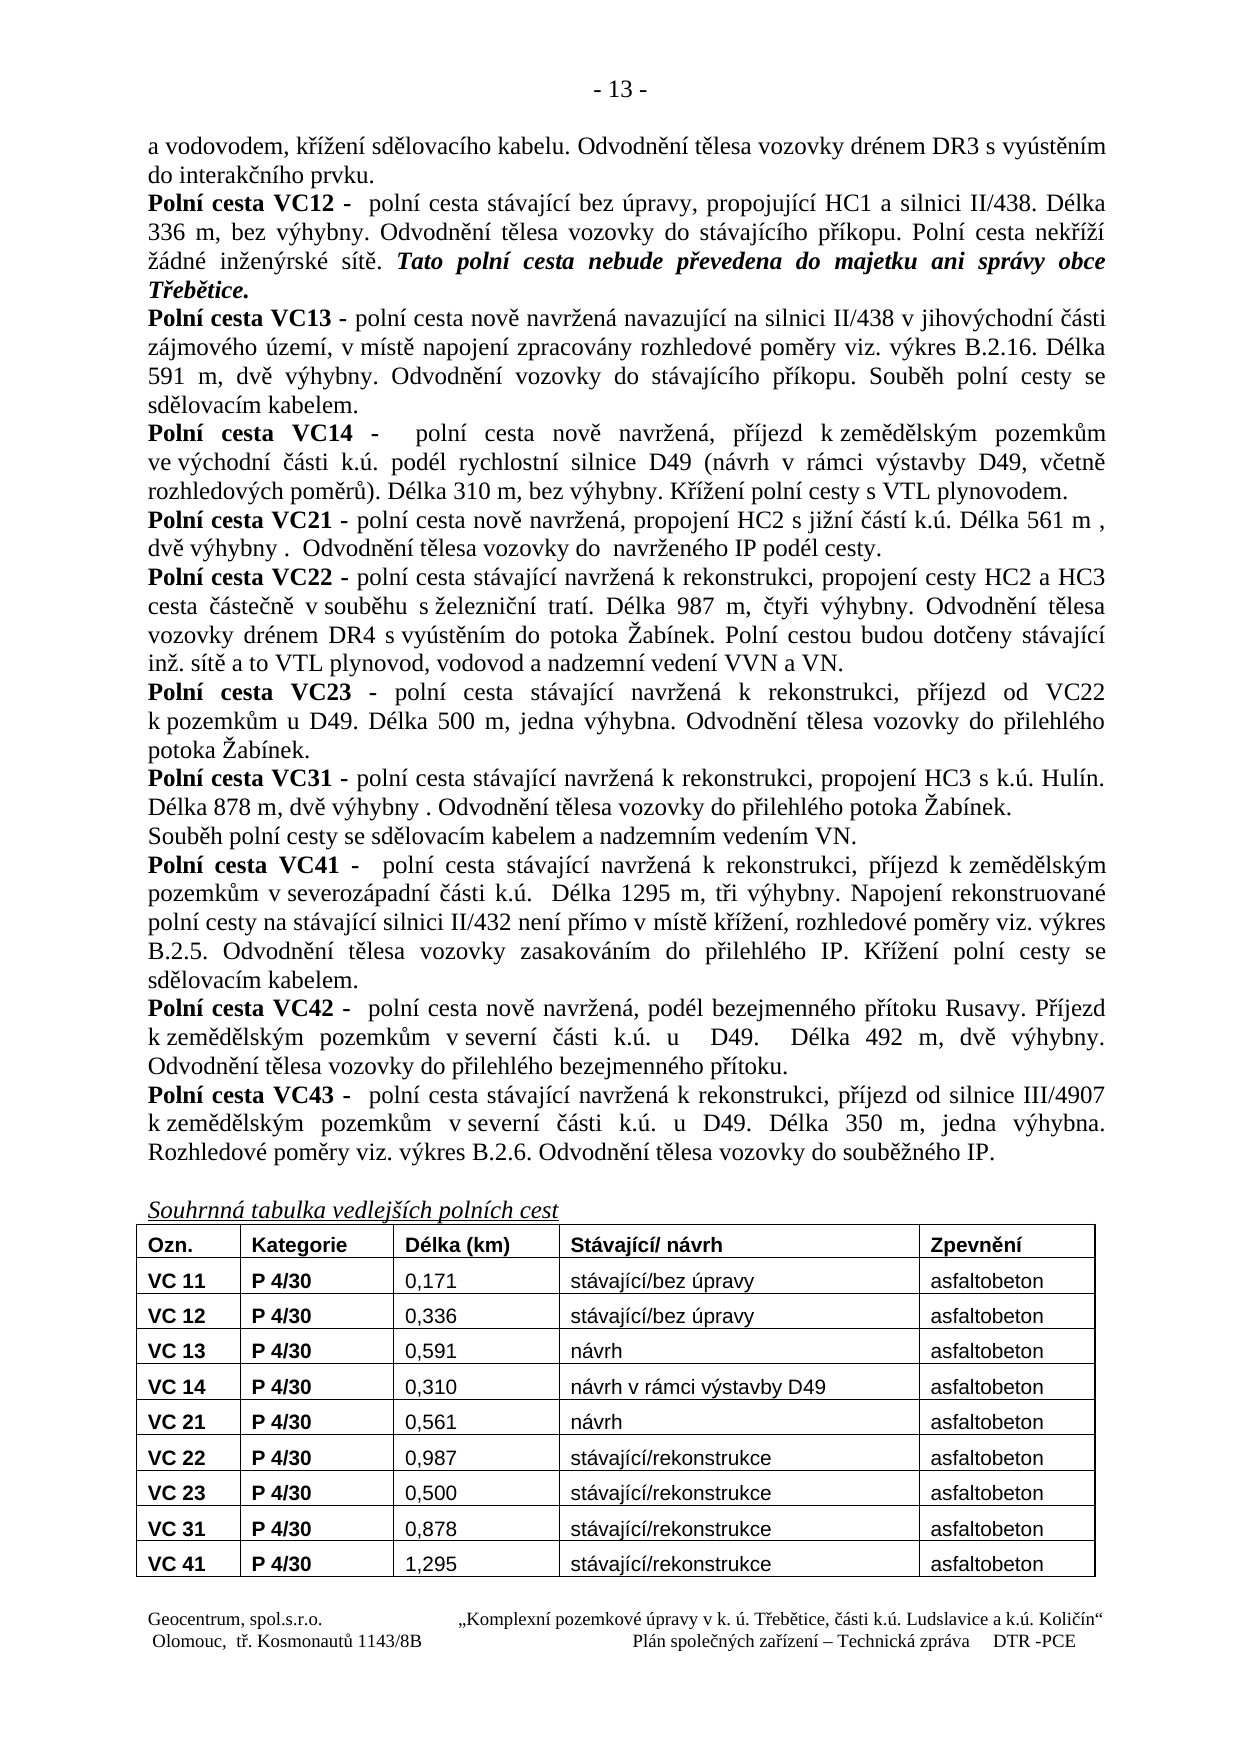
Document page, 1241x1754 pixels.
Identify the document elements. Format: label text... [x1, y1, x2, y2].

text Polní cesta VC22 - polní cesta stávající navržená k rekonstrukci, propojení cesty HC2 a HC3 cesta částečně v souběhu s železniční tratí. Délka 987 m, čtyři výhybny. Odvodnění tělesa vozovky drénem DR4 s vyústěním do potoka Žabínek. Polní cestou budou dotčeny stávající inž. sítě a to VTL plynovod, vodovod a nadzemní vedení VVN a VN. [148, 562, 1106, 677]
table_cell VC 21 [137, 1400, 240, 1434]
table_cell VC 41 [137, 1541, 240, 1576]
table_cell 0,561 [394, 1400, 559, 1434]
table_cell stávající/rekonstrukce [560, 1541, 919, 1576]
table_cell P 4/30 [241, 1364, 393, 1399]
table_cell VC 31 [137, 1506, 240, 1540]
text Polní cesta VC13 - polní cesta nově navržená navazující na silnici II/438 v jihovýchodní části zájmového území, v místě napojení zpracovány rozhledové poměry viz. výkres B.2.16. Délka 591 m, dvě výhybny. Odvodnění vozovky do stávajícího příkopu. Souběh polní cesty se sdělovacím kabelem. [148, 303, 1106, 418]
text Souhrnná tabulka vedlejších polních cest [148, 1195, 1106, 1223]
table_cell návrh v rámci výstavby D49 [560, 1364, 919, 1399]
table_cell VC 23 [137, 1471, 240, 1505]
table_cell P 4/30 [241, 1506, 393, 1540]
table_cell asfaltobeton [920, 1471, 1094, 1505]
table_header Délka (km) [394, 1225, 559, 1257]
table_cell asfaltobeton [920, 1506, 1094, 1540]
text Polní cesta VC12 - polní cesta stávající bez úpravy, propojující HC1 a silnici II/438. Délka 336 m, bez výhybny. Odvodnění tělesa vozovky do stávajícího příkopu. Polní cesta nekříží žádné inženýrské sítě. Tato polní cesta nebude převedena do majetku ani správy obce Třebětice. [148, 188, 1106, 303]
text Polní cesta VC21 - polní cesta nově navržená, propojení HC2 s jižní částí k.ú. Délka 561 m , dvě výhybny . Odvodnění tělesa vozovky do navrženého IP podél cesty. [148, 505, 1106, 562]
table_cell návrh [560, 1400, 919, 1434]
table_cell asfaltobeton [920, 1258, 1094, 1292]
table_cell stávající/rekonstrukce [560, 1471, 919, 1505]
table_cell P 4/30 [241, 1258, 393, 1292]
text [148, 131, 1106, 188]
table_cell 0,878 [394, 1506, 559, 1540]
table_cell asfaltobeton [920, 1294, 1094, 1328]
table_cell 0,987 [394, 1435, 559, 1469]
table_cell P 4/30 [241, 1329, 393, 1363]
table_header Ozn. [137, 1225, 240, 1257]
table_cell 0,336 [394, 1294, 559, 1328]
table_cell asfaltobeton [920, 1400, 1094, 1434]
text Polní cesta VC42 - polní cesta nově navržená, podél bezejmenného přítoku Rusavy. Příjezd k zemědělským pozemkům v severní části k.ú. u D49. Délka 492 m, dvě výhybny. Odvodnění tělesa vozovky do přilehlého bezejmenného přítoku. [148, 993, 1106, 1080]
table_cell VC 22 [137, 1435, 240, 1469]
table_cell stávající/bez úpravy [560, 1294, 919, 1328]
table_cell VC 12 [137, 1294, 240, 1328]
table_cell stávající/rekonstrukce [560, 1435, 919, 1469]
table_cell VC 14 [137, 1364, 240, 1399]
table_cell 0,310 [394, 1364, 559, 1399]
table_cell návrh [560, 1329, 919, 1363]
table_cell asfaltobeton [920, 1435, 1094, 1469]
table_cell P 4/30 [241, 1471, 393, 1505]
table_cell VC 11 [137, 1258, 240, 1292]
table_cell 0,171 [394, 1258, 559, 1292]
text Souběh polní cesty se sdělovacím kabelem a nadzemním vedením VN. [148, 821, 1106, 850]
table_cell stávající/bez úpravy [560, 1258, 919, 1292]
table_cell P 4/30 [241, 1435, 393, 1469]
table_cell P 4/30 [241, 1400, 393, 1434]
text Polní cesta VC23 - polní cesta stávající navržená k rekonstrukci, příjezd od VC22 k pozemkům u D49. Délka 500 m, jedna výhybna. Odvodnění tělesa vozovky do přilehlého potoka Žabínek. [148, 677, 1106, 763]
table_cell P 4/30 [241, 1541, 393, 1576]
table_cell 0,591 [394, 1329, 559, 1363]
table_cell VC 13 [137, 1329, 240, 1363]
text Polní cesta VC31 - polní cesta stávající navržená k rekonstrukci, propojení HC3 s k.ú. Hulín. Délka 878 m, dvě výhybny . Odvodnění tělesa vozovky do přilehlého potoka Žabínek. [148, 763, 1106, 821]
table_cell asfaltobeton [920, 1541, 1094, 1576]
table_cell asfaltobeton [920, 1364, 1094, 1399]
table_cell asfaltobeton [920, 1329, 1094, 1363]
table_cell P 4/30 [241, 1294, 393, 1328]
table_cell stávající/rekonstrukce [560, 1506, 919, 1540]
table_header Zpevnění [920, 1225, 1094, 1257]
table_header Stávající/ návrh [560, 1225, 919, 1257]
text Polní cesta VC14 - polní cesta nově navržená, příjezd k zemědělským pozemkům ve východní části k.ú. podél rychlostní silnice D49 (návrh v rámci výstavby D49, včetně rozhledových poměrů). Délka 310 m, bez výhybny. Křížení polní cesty s VTL plynovodem. [148, 418, 1106, 505]
text Polní cesta VC41 - polní cesta stávající navržená k rekonstrukci, příjezd k zemědělským pozemkům v severozápadní části k.ú. Délka 1295 m, tři výhybny. Napojení rekonstruované polní cesty na stávající silnici II/432 není přímo v místě křížení, rozhledové poměry viz. výkres B.2.5. Odvodnění tělesa vozovky zasakováním do přilehlého IP. Křížení polní cesty se sdělovacím kabelem. [148, 850, 1106, 993]
table_cell 1,295 [394, 1541, 559, 1576]
table_cell 0,500 [394, 1471, 559, 1505]
text Polní cesta VC43 - polní cesta stávající navržená k rekonstrukci, příjezd od silnice III/4907 k zemědělským pozemkům v severní části k.ú. u D49. Délka 350 m, jedna výhybna. Rozhledové poměry viz. výkres B.2.6. Odvodnění tělesa vozovky do souběžného IP. [148, 1080, 1106, 1166]
table_header Kategorie [241, 1225, 393, 1257]
